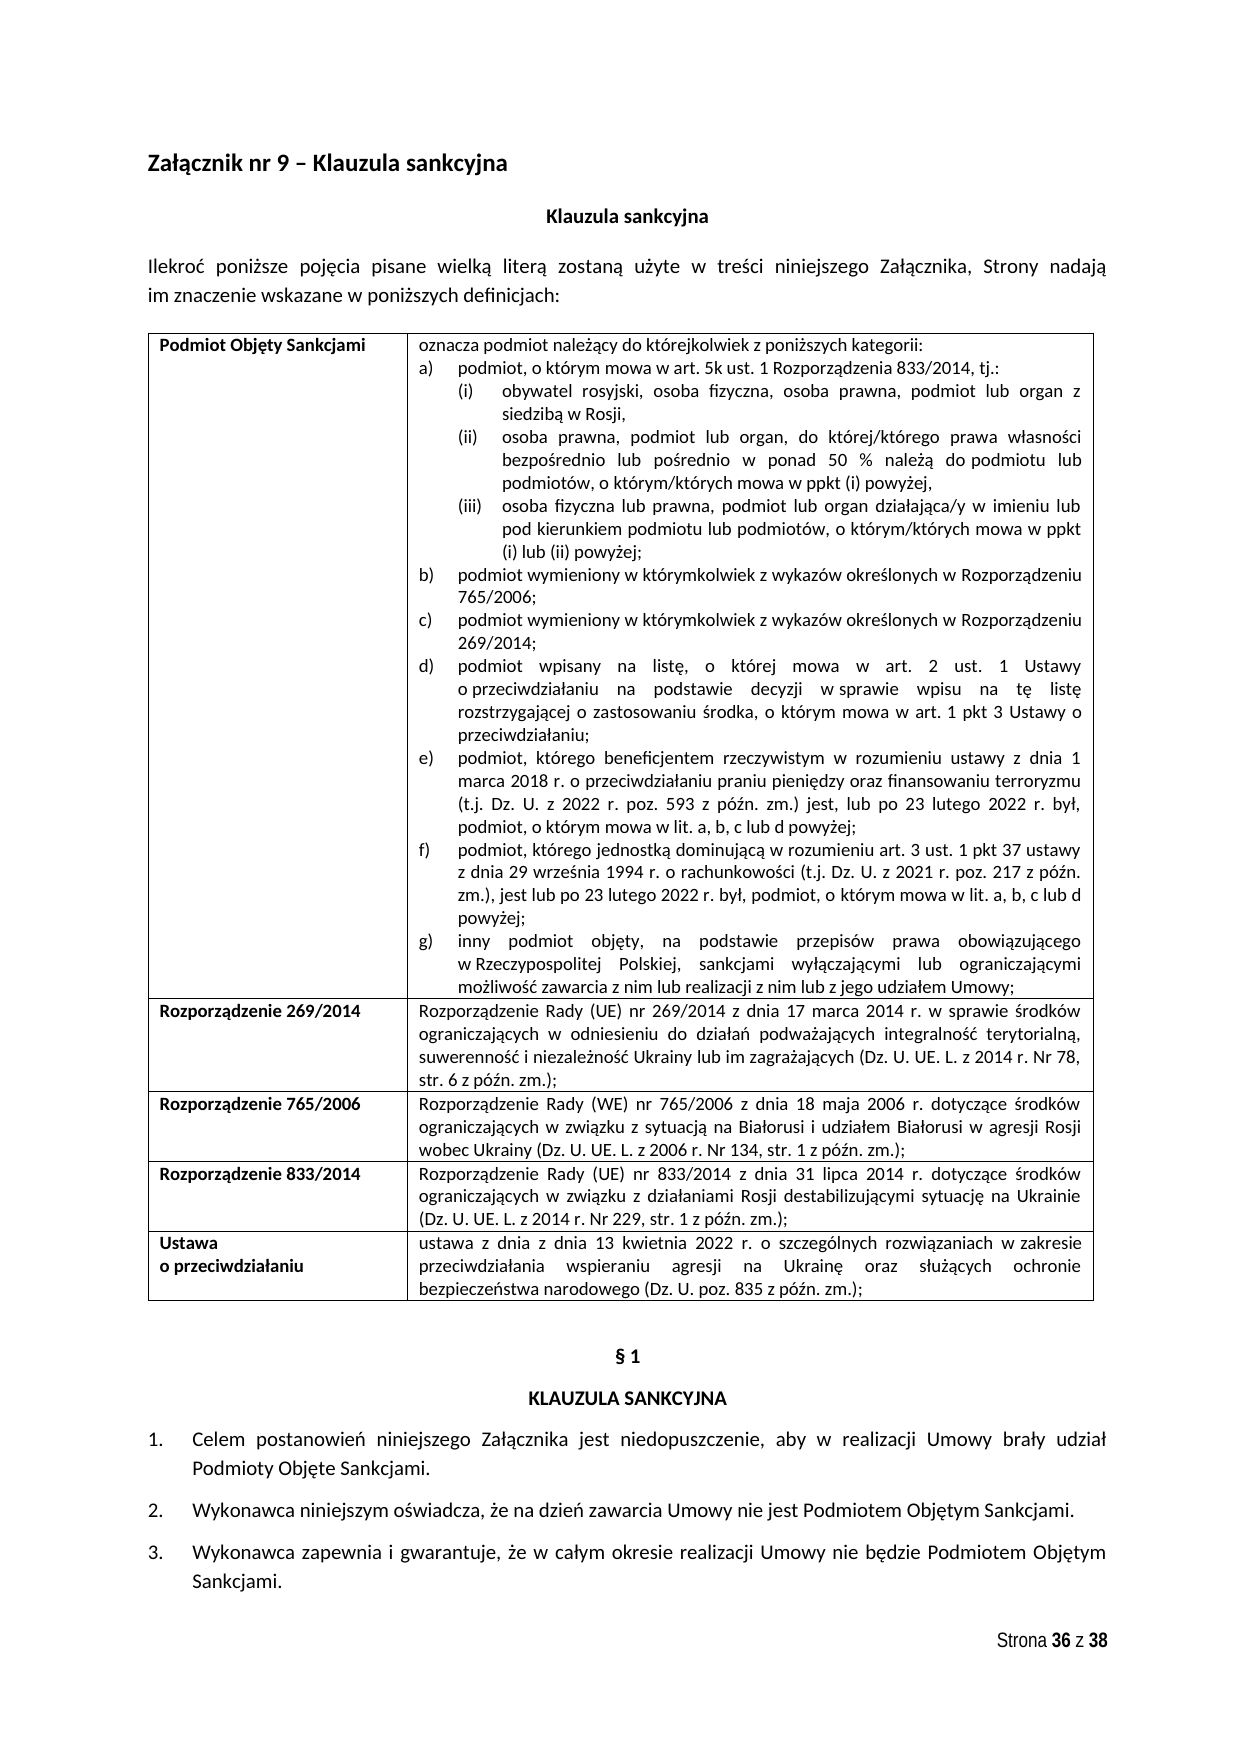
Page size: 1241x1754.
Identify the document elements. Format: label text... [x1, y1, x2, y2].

table_cell Ustawa o przeciwdziałaniu [149, 1232, 407, 1300]
text § 1 [148, 1343, 1107, 1368]
table_header oznacza podmiot należący do którejkolwiek z poniższych kategorii: podmiot, o którym mowa w art. 5k ust. 1 Rozporządzenia 833/2014, tj.: obywatel rosyjski, osoba fizyczna, osoba prawna, podmiot lub organ z siedzibą w Rosji, osoba prawna, podmiot lub organ, do której/którego prawa własności bezpośrednio lub pośrednio w ponad 50 % należą do podmiotu lub podmiotów, o którym/których mowa w ppkt (i) powyżej, osoba fizyczna lub prawna, podmiot lub organ działająca/y w imieniu lub pod kierunkiem podmiotu lub podmiotów, o którym/których mowa w ppkt (i) lub (ii) powyżej; podmiot wymieniony w którymkolwiek z wykazów określonych w Rozporządzeniu 765/2006; podmiot wymieniony w którymkolwiek z wykazów określonych w Rozporządzeniu 269/2014; podmiot wpisany na listę, o której mowa w art. 2 ust. 1 Ustawy o przeciwdziałaniu na podstawie decyzji w sprawie wpisu na tę listę rozstrzygającej o zastosowaniu środka, o którym mowa w art. 1 pkt 3 Ustawy o przeciwdziałaniu; podmiot, którego beneficjentem rzeczywistym w rozumieniu ustawy z dnia 1 marca 2018 r. o przeciwdziałaniu praniu pieniędzy oraz finansowaniu terroryzmu (t.j. Dz. U. z 2022 r. poz. 593 z późn. zm.) jest, lub po 23 lutego 2022 r. był, podmiot, o którym mowa w lit. a, b, c lub d powyżej; podmiot, którego jednostką dominującą w rozumieniu art. 3 ust. 1 pkt 37 ustawy z dnia 29 września 1994 r. o rachunkowości (t.j. Dz. U. z 2021 r. poz. 217 z późn. zm.), jest lub po 23 lutego 2022 r. był, podmiot, o którym mowa w lit. a, b, c lub d powyżej; inny podmiot objęty, na podstawie przepisów prawa obowiązującego w Rzeczypospolitej Polskiej, sankcjami wyłączającymi lub ograniczającymi możliwość zawarcia z nim lub realizacji z nim lub z jego udziałem Umowy; [408, 334, 1093, 998]
list Wykonawca zapewnia i gwarantuje, że w całym okresie realizacji Umowy nie będzie Podmiotem Objętym Sankcjami. [148, 1539, 1107, 1593]
text Załącznik nr 9 – Klauzula sankcyjna [148, 148, 1107, 178]
table_header Podmiot Objęty Sankcjami [149, 334, 407, 998]
text Klauzula sankcyjna [148, 203, 1107, 229]
list Wykonawca niniejszym oświadcza, że na dzień zawarcia Umowy nie jest Podmiotem Objętym Sankcjami. [148, 1497, 1107, 1523]
table_cell Rozporządzenie Rady (UE) nr 269/2014 z dnia 17 marca 2014 r. w sprawie środków ograniczających w odniesieniu do działań podważających integralność terytorialną, suwerenność i niezależność Ukrainy lub im zagrażających (Dz. U. UE. L. z 2014 r. Nr 78, str. 6 z późn. zm.); [408, 999, 1093, 1091]
text Ilekroć poniższe pojęcia pisane wielką literą zostaną użyte w treści niniejszego Załącznika, Strony nadają im znaczenie wskazane w poniższych definicjach: [148, 253, 1107, 308]
table_cell Rozporządzenie Rady (UE) nr 833/2014 z dnia 31 lipca 2014 r. dotyczące środków ograniczających w związku z działaniami Rosji destabilizującymi sytuację na Ukrainie (Dz. U. UE. L. z 2014 r. Nr 229, str. 1 z późn. zm.); [408, 1162, 1093, 1231]
list Celem postanowień niniejszego Załącznika jest niedopuszczenie, aby w realizacji Umowy brały udział Podmioty Objęte Sankcjami. [148, 1426, 1107, 1481]
table_cell Rozporządzenie 269/2014 [149, 999, 407, 1091]
table_cell Rozporządzenie Rady (WE) nr 765/2006 z dnia 18 maja 2006 r. dotyczące środków ograniczających w związku z sytuacją na Białorusi i udziałem Białorusi w agresji Rosji wobec Ukrainy (Dz. U. UE. L. z 2006 r. Nr 134, str. 1 z późn. zm.); [408, 1092, 1093, 1161]
table_cell ustawa z dnia z dnia 13 kwietnia 2022 r. o szczególnych rozwiązaniach w zakresie przeciwdziałania wspieraniu agresji na Ukrainę oraz służących ochronie bezpieczeństwa narodowego (Dz. U. poz. 835 z późn. zm.); [408, 1232, 1093, 1300]
table_cell Rozporządzenie 765/2006 [149, 1092, 407, 1161]
text KLAUZULA SANKCYJNA [148, 1385, 1107, 1410]
table_cell Rozporządzenie 833/2014 [149, 1162, 407, 1231]
